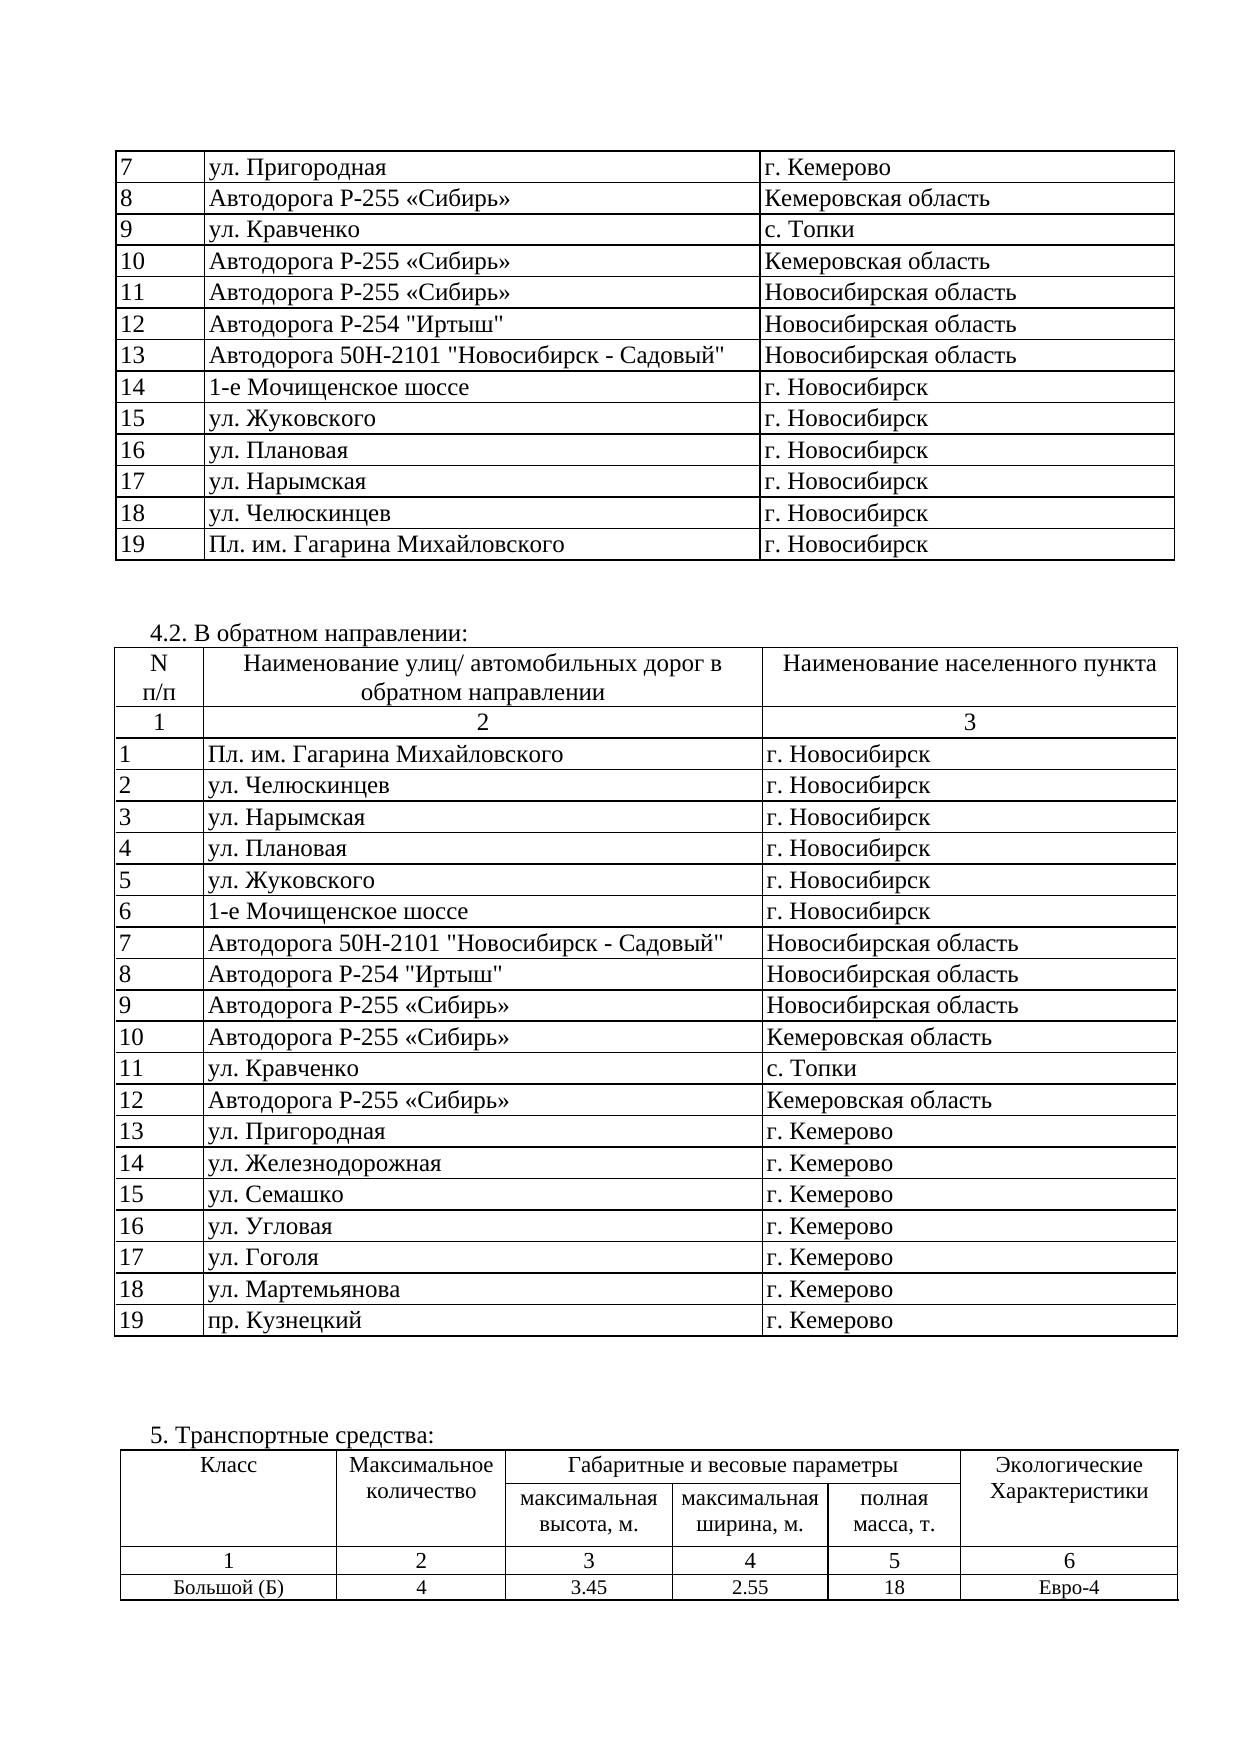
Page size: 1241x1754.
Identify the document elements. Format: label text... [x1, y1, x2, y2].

table_cell г. Кемерово [763, 1115, 1177, 1146]
table_cell г. Кемерово [763, 1304, 1177, 1335]
table_cell г. Новосибирск [761, 466, 1174, 496]
table_cell ул. Нарымская [205, 466, 759, 496]
table_cell 18 [829, 1575, 960, 1599]
table_cell ул. Гоголя [204, 1242, 762, 1272]
table_cell Новосибирская область [763, 926, 1177, 957]
table_cell 1-е Мочищенское шоссе [205, 372, 759, 402]
table_cell 14 [115, 1147, 203, 1178]
table_cell 2 [115, 770, 203, 800]
table_cell 12 [117, 309, 204, 339]
table_cell Кемеровская область [763, 1083, 1177, 1115]
table_cell г. Новосибирск [763, 895, 1177, 926]
table_cell полная масса, т. [829, 1484, 960, 1546]
table_cell 14 [117, 372, 204, 402]
table_cell 3 [506, 1547, 672, 1574]
table_cell г. Новосибирск [761, 435, 1174, 464]
table_cell Автодорога Р-255 «Сибирь» [204, 1022, 762, 1052]
table_cell ул. Семашко [204, 1179, 762, 1209]
table_cell ул. Железнодорожная [204, 1148, 762, 1178]
table_cell 17 [117, 466, 204, 496]
table_cell 1 [115, 707, 203, 737]
table_cell 2 [337, 1547, 505, 1574]
table_cell 10 [115, 1021, 203, 1052]
table_cell 19 [117, 529, 204, 559]
table_cell ул. Пригородная [204, 1116, 762, 1146]
table_cell 4 [673, 1547, 827, 1574]
table_cell ул. Мартемьянова [204, 1274, 762, 1303]
table_cell ул. Жуковского [205, 403, 759, 433]
table_cell Большой (Б) [121, 1575, 336, 1599]
table_cell г. Новосибирск [763, 737, 1177, 769]
table_cell г. Новосибирск [763, 832, 1177, 863]
table_cell г. Кемерово [763, 1272, 1177, 1303]
table_cell 10 [117, 246, 204, 276]
table_cell Кемеровская область [761, 183, 1174, 213]
table_cell Автодорога 50Н-2101 "Новосибирск - Садовый" [205, 340, 759, 370]
table_cell г. Новосибирск [761, 529, 1174, 559]
text 4.2. В обратном направлении: [150, 618, 1090, 647]
table_cell 18 [117, 498, 204, 527]
table_cell Автодорога Р-254 "Иртыш" [204, 959, 762, 989]
table_cell Автодорога Р-255 «Сибирь» [205, 277, 759, 307]
table_cell 16 [117, 435, 204, 464]
table_cell 2.55 [673, 1575, 827, 1599]
table_cell 19 [115, 1305, 203, 1335]
table_cell 15 [115, 1179, 203, 1209]
table_cell ул. Угловая [204, 1211, 762, 1241]
table_cell 11 [117, 277, 204, 307]
table_cell 5 [115, 864, 203, 894]
table_cell 11 [115, 1053, 203, 1083]
table_cell г. Кемерово [761, 152, 1174, 181]
table_cell ул. Челюскинцев [204, 770, 762, 800]
table_cell 8 [117, 183, 204, 213]
table_cell Новосибирская область [763, 989, 1177, 1020]
table_cell ул. Нарымская [204, 802, 762, 832]
table_cell Новосибирская область [761, 277, 1174, 307]
table_cell с. Топки [763, 1052, 1177, 1083]
table_cell г. Новосибирск [763, 863, 1177, 894]
table_cell 1 [115, 738, 203, 769]
table_cell 2 [204, 707, 762, 737]
table_cell 1-е Мочищенское шоссе [204, 896, 762, 926]
table_cell ул. Плановая [204, 833, 762, 863]
table_cell 3.45 [506, 1575, 672, 1599]
table_cell с. Топки [761, 215, 1174, 244]
table_cell 3 [115, 801, 203, 832]
table_cell 15 [117, 403, 204, 433]
table_cell г. Новосибирск [761, 372, 1174, 402]
table_cell 6 [115, 896, 203, 926]
table_cell Евро-4 [961, 1575, 1177, 1599]
table_cell ул. Кравченко [204, 1053, 762, 1083]
table_cell Автодорога Р-255 «Сибирь» [205, 183, 759, 213]
table_cell ул. Челюскинцев [205, 498, 759, 527]
table_header Габаритные и весовые параметры [506, 1451, 960, 1482]
table_cell 7 [115, 927, 203, 957]
table_cell 6 [961, 1547, 1177, 1574]
table_cell ул. Пригородная [205, 152, 759, 181]
table_cell ул. Плановая [205, 435, 759, 464]
table_cell г. Кемерово [763, 1178, 1177, 1209]
table_cell 7 [117, 152, 204, 181]
table_cell ул. Жуковского [204, 865, 762, 894]
table_cell Автодорога 50Н-2101 "Новосибирск - Садовый" [204, 928, 762, 957]
table_cell 12 [115, 1084, 203, 1115]
table_cell Автодорога Р-254 "Иртыш" [205, 309, 759, 339]
table_cell 4 [115, 833, 203, 863]
table_cell 8 [115, 959, 203, 989]
table_cell Кемеровская область [763, 1020, 1177, 1052]
table_cell г. Новосибирск [761, 403, 1174, 433]
table_cell 5 [829, 1547, 960, 1574]
table_cell 9 [117, 215, 204, 244]
table_header Наименование населенного пункта [763, 648, 1177, 706]
table_cell Пл. им. Гагарина Михайловского [205, 529, 759, 559]
table_cell Новосибирская область [761, 340, 1174, 370]
table_cell 13 [117, 340, 204, 370]
table_cell 18 [115, 1273, 203, 1303]
table_cell Автодорога Р-255 «Сибирь» [205, 246, 759, 276]
table_header N п/п [115, 648, 203, 706]
table_cell Кемеровская область [761, 246, 1174, 276]
table_cell г. Новосибирск [763, 800, 1177, 832]
table_cell 16 [115, 1210, 203, 1241]
table_cell 4 [337, 1575, 505, 1599]
table_cell Новосибирская область [763, 958, 1177, 989]
table_cell максимальная ширина, м. [673, 1484, 827, 1546]
table_header Экологические Характеристики [961, 1451, 1177, 1546]
table_header Класс [121, 1451, 336, 1546]
table_header Максимальное количество [337, 1451, 505, 1546]
table_cell ул. Кравченко [205, 215, 759, 244]
table_cell г. Кемерово [763, 1241, 1177, 1272]
table_cell 17 [115, 1242, 203, 1272]
table_cell максимальная высота, м. [506, 1484, 672, 1546]
table_cell 9 [115, 990, 203, 1020]
table_cell г. Кемерово [763, 1146, 1177, 1178]
table_cell г. Новосибирск [761, 498, 1174, 527]
table_cell Автодорога Р-255 «Сибирь» [204, 991, 762, 1020]
table_cell 3 [763, 706, 1177, 737]
table_cell г. Кемерово [763, 1209, 1177, 1241]
table_cell г. Новосибирск [763, 769, 1177, 800]
text 5. Транспортные средства: [150, 1420, 1090, 1449]
table_cell 1 [121, 1547, 336, 1574]
table_cell Автодорога Р-255 «Сибирь» [204, 1085, 762, 1115]
table_cell Пл. им. Гагарина Михайловского [204, 739, 762, 769]
table_header Наименование улиц/ автомобильных дорог в обратном направлении [204, 648, 762, 706]
table_cell пр. Кузнецкий [204, 1305, 762, 1335]
table_cell 13 [115, 1116, 203, 1146]
table_cell Новосибирская область [761, 309, 1174, 339]
